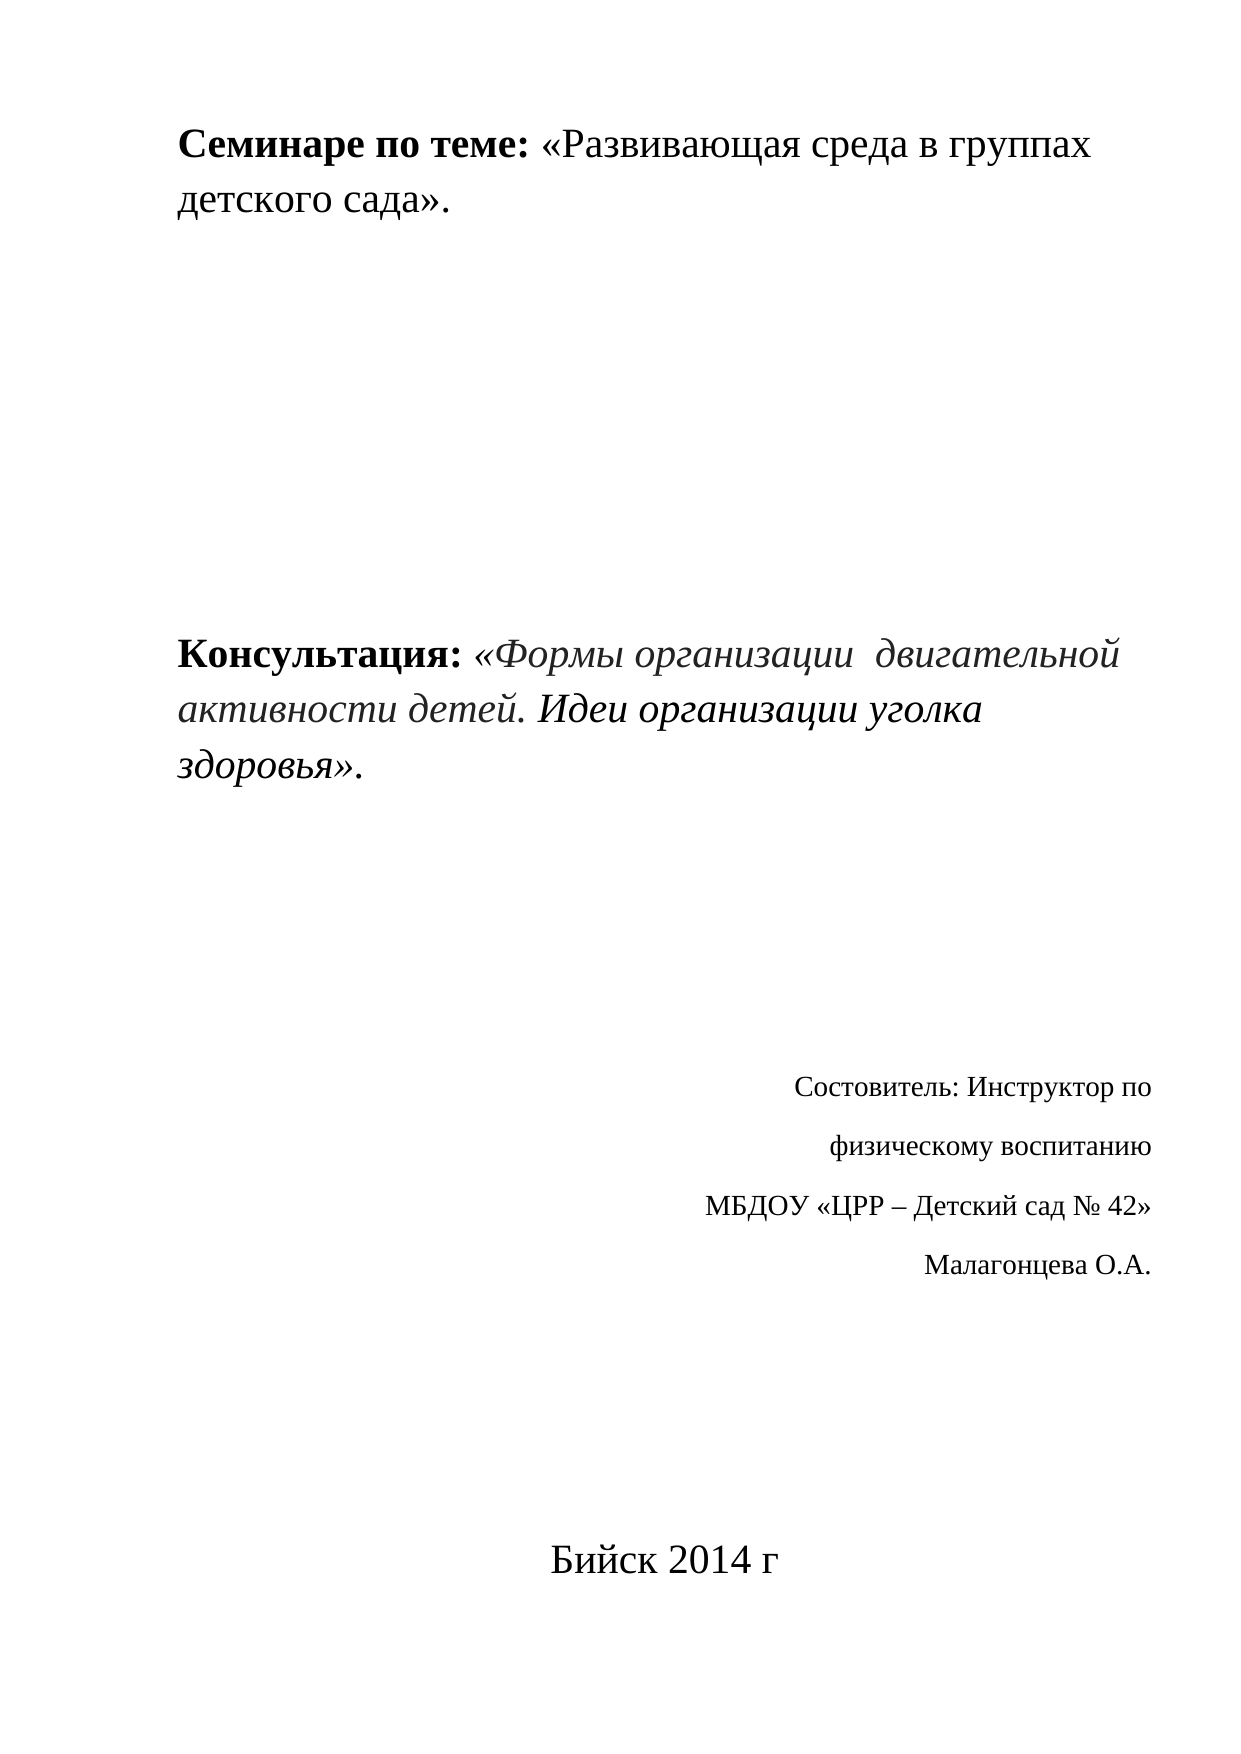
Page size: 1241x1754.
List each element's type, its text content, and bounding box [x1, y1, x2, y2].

text Семинаре по теме: «Развивающая среда в группах детского сада». [177, 118, 1152, 221]
text Бийск 2014 г [177, 1534, 1152, 1582]
text физическому воспитанию [148, 1128, 1152, 1162]
text Малагонцева О.А. [148, 1247, 1152, 1281]
text МБДОУ «ЦРР – Детский сад № 42» [148, 1188, 1152, 1221]
text Консультация: «Формы организации двигательной активности детей. Идеи организации уголка здоровья». [177, 629, 1152, 787]
text Состовитель: Инструктор по [148, 1069, 1152, 1103]
